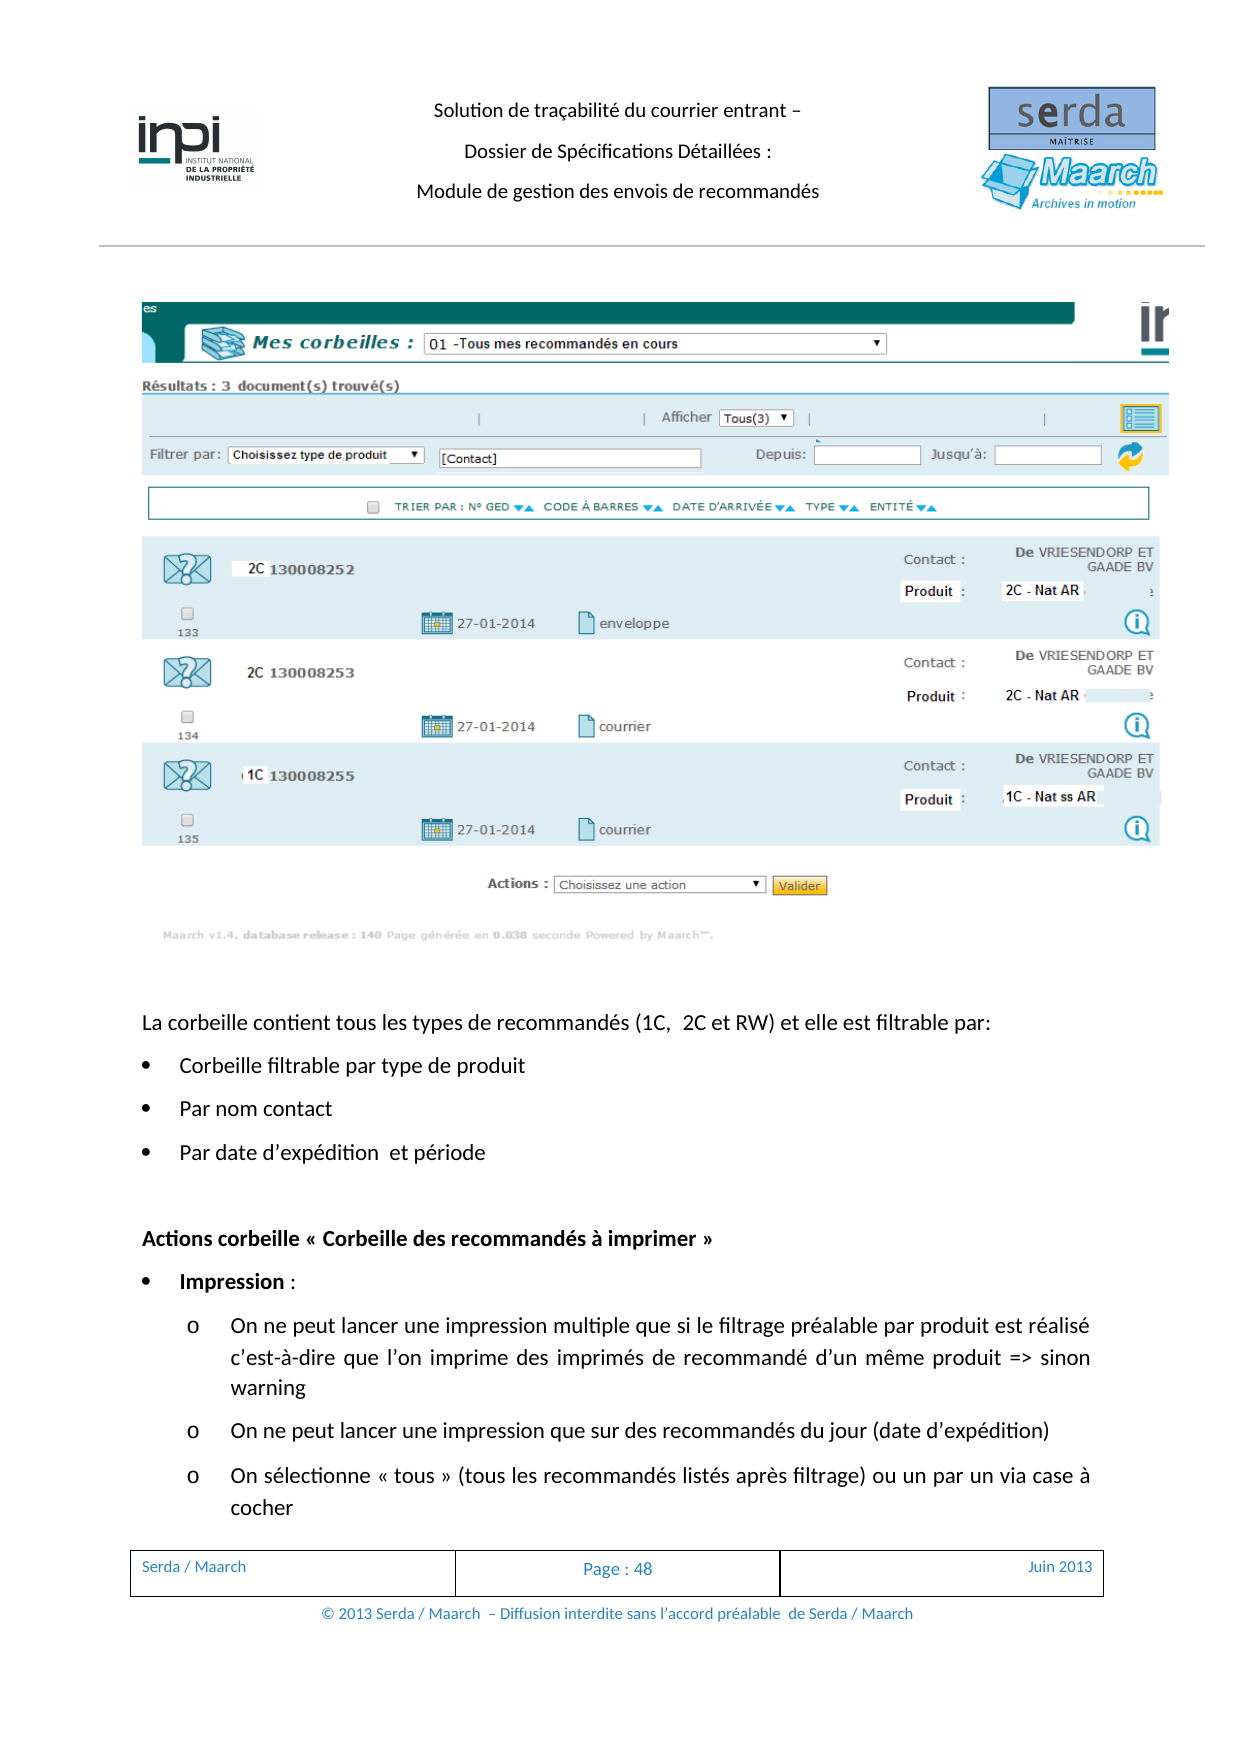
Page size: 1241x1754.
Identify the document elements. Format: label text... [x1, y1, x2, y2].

picture [128, 109, 260, 192]
picture [988, 86, 1156, 150]
list Corbeille filtrable par type de produit [142, 1051, 1092, 1079]
text La corbeille contient tous les types de recommandés (1C, 2C et RW) et elle est filtrable par: [142, 1008, 1092, 1036]
text Actions corbeille « Corbeille des recommandés à imprimer » [142, 1224, 1092, 1252]
list On sélectionne « tous » (tous les recommandés listés après filtrage) ou un par un via case à cocher [186, 1461, 1092, 1521]
list On ne peut lancer une impression que sur des recommandés du jour (date d’expédition) [186, 1417, 1092, 1446]
list Impression : [142, 1267, 1092, 1296]
list Par date d’expédition et période [142, 1138, 1092, 1166]
list Par nom contact [142, 1094, 1092, 1123]
picture [978, 151, 1166, 215]
picture [141, 302, 1169, 950]
list On ne peut lancer une impression multiple que si le filtrage préalable par produit est réalisé c’est-à-dire que l’on imprime des imprimés de recommandé d’un même produit => sinon warning [186, 1311, 1092, 1401]
